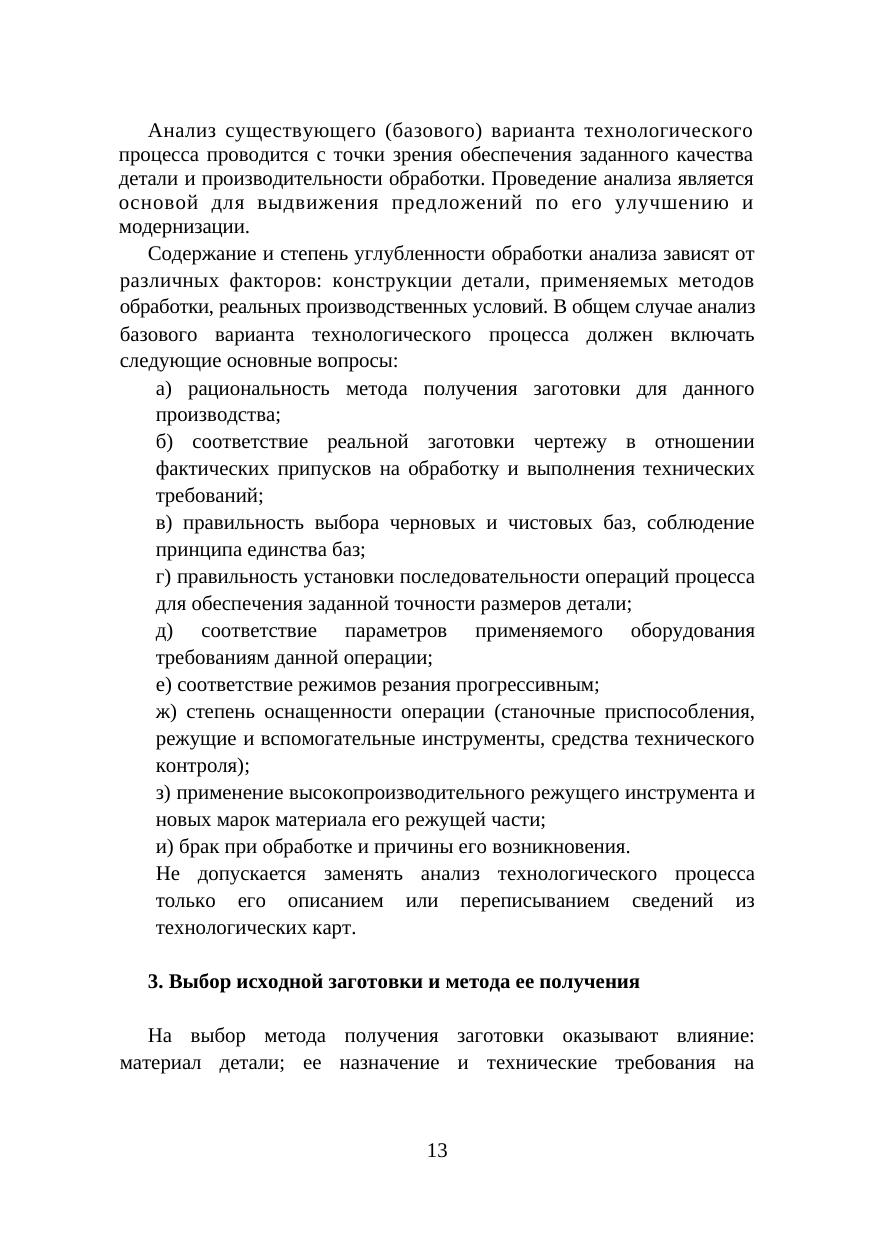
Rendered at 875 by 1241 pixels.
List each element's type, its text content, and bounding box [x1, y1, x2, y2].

text 3. Выбор исходной заготовки и метода ее получения [119, 967, 755, 994]
text в) правильность выбора черновых и чистовых баз, соблюдение принципа единства баз; [156, 508, 755, 562]
text б) соответствие реальной заготовки чертежу в отношении фактических припусков на обработку и выполнения технических требований; [156, 427, 755, 508]
text Не допускается заменять анализ технологического процесса только его описанием или переписыванием сведений из технологических карт. [156, 859, 755, 940]
text и) брак при обработке и причины его возникновения. [156, 832, 755, 859]
text г) правильность установки последовательности операций процесса для обеспечения заданной точности размеров детали; [156, 562, 755, 616]
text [119, 1021, 755, 1075]
text з) применение высокопроизводительного режущего инструмента и новых марок материала его режущей части; [156, 778, 755, 832]
text Анализ существующего (базового) варианта технологического процесса проводится с точки зрения обеспечения заданного качества детали и производительности обработки. Проведение анализа является основой для выдвижения предложений по его улучшению и модернизации. [119, 118, 754, 238]
text ж) степень оснащенности операции (станочные приспособления, режущие и вспомогательные инструменты, средства технического контроля); [156, 697, 755, 778]
text д) соответствие параметров применяемого оборудования требованиям данной операции; [156, 616, 755, 670]
text е) соответствие режимов резания прогрессивным; [156, 670, 755, 697]
text а) рациональность метода получения заготовки для данного производства; [156, 373, 755, 427]
text Содержание и степень углубленности обработки анализа зависят от различных факторов: конструкции детали, применяемых методов обработки, реальных производственных условий. В общем случае анализ базового варианта технологического процесса должен включать следующие основные вопросы: [119, 238, 755, 373]
